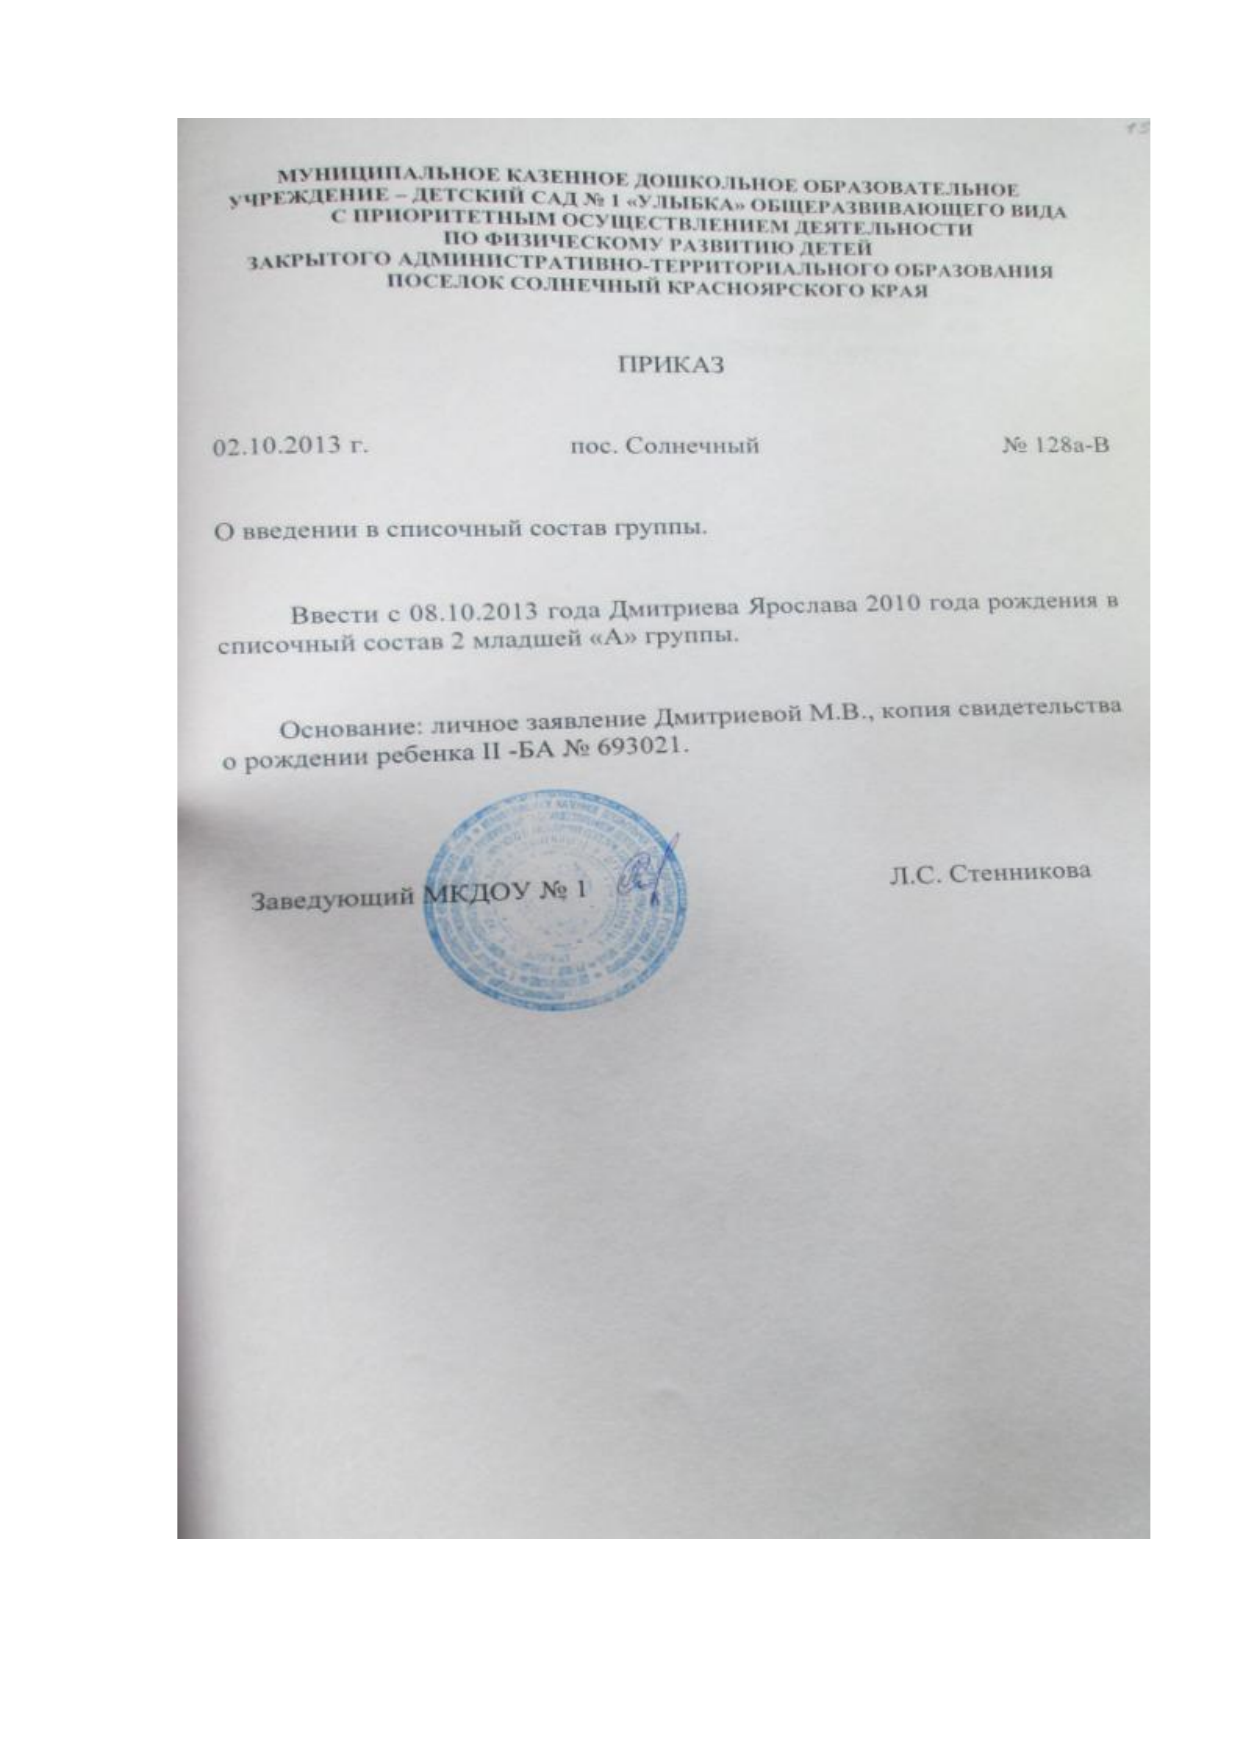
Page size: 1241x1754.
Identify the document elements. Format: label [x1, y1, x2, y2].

picture [177, 118, 1151, 1539]
